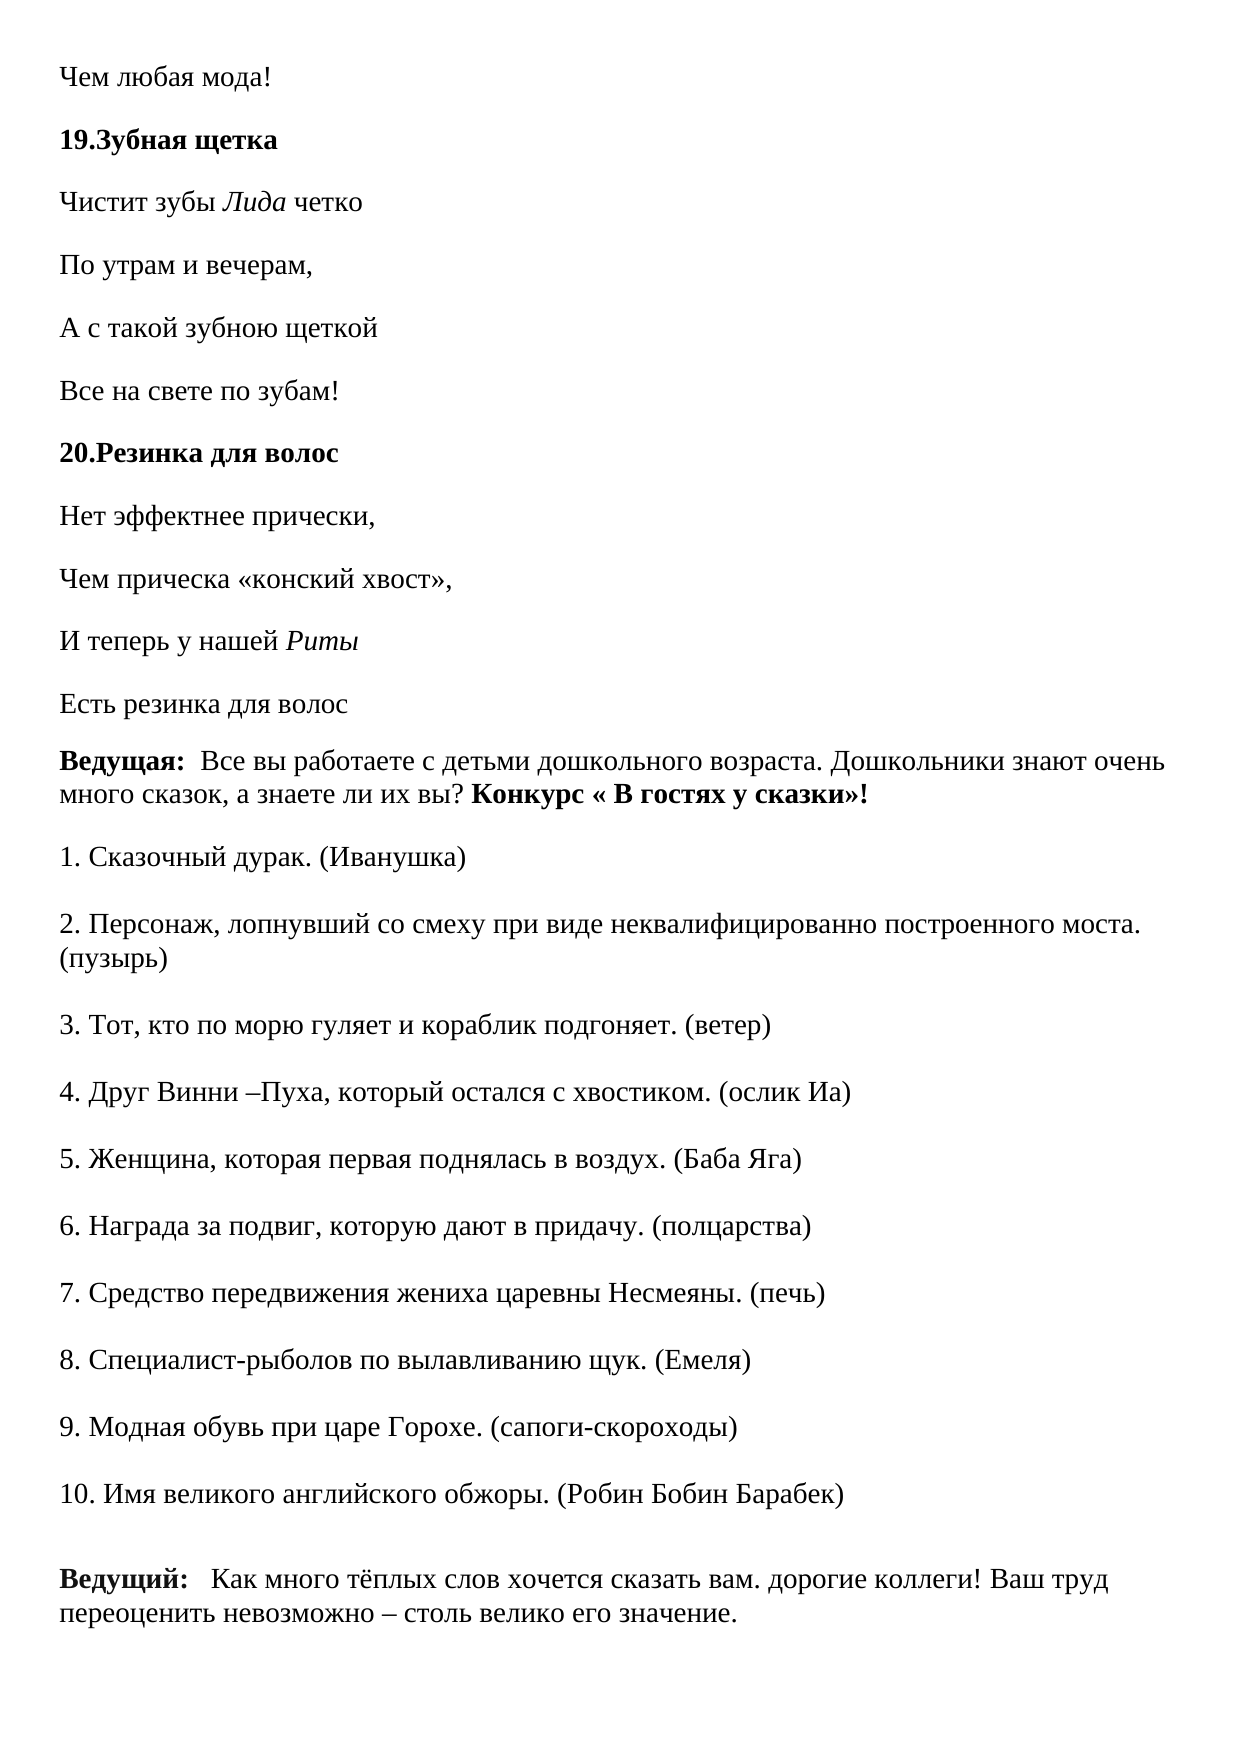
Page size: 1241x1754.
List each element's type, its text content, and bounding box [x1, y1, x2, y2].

text Ведущая: Все вы работаете с детьми дошкольного возраста. Дошкольники знают очень много сказок, а знаете ли их вы? Конкурс « В гостях у сказки»! [59, 743, 1181, 810]
text Все на свете по зубам! [59, 373, 1181, 406]
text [59, 1562, 1181, 1662]
text Чем любая мода! [59, 59, 1181, 93]
text Есть резинка для волос [59, 686, 1181, 720]
text Нет эффектнее прически, [59, 498, 1181, 532]
text А с такой зубною щеткой [59, 310, 1181, 343]
text Чем прическа «конский хвост», [59, 561, 1181, 594]
text И теперь у нашей Риты [59, 623, 1181, 657]
text 19.Зубная щетка [59, 122, 1181, 155]
text 20.Резинка для волос [59, 435, 1181, 469]
text По утрам и вечерам, [59, 247, 1181, 281]
text 1. Сказочный дурак. (Иванушка) 2. Персонаж, лопнувший со смеху при виде неквалифицированно построенного моста. (пузырь) 3. Тот, кто по морю гуляет и кораблик подгоняет. (ветер) 4. Друг Винни –Пуха, который остался с хвостиком. (ослик Иа) 5. Женщина, которая первая поднялась в воздух. (Баба Яга) 6. Награда за подвиг, которую дают в придачу. (полцарства) 7. Средство передвижения жениха царевны Несмеяны. (печь) 8. Специалист-рыболов по вылавливанию щук. (Емеля) 9. Модная обувь при царе Горохе. (сапоги-скороходы) 10. Имя великого английского обжоры. (Робин Бобин Барабек) [59, 839, 1181, 1538]
text Чистит зубы Лида четко [59, 184, 1181, 218]
